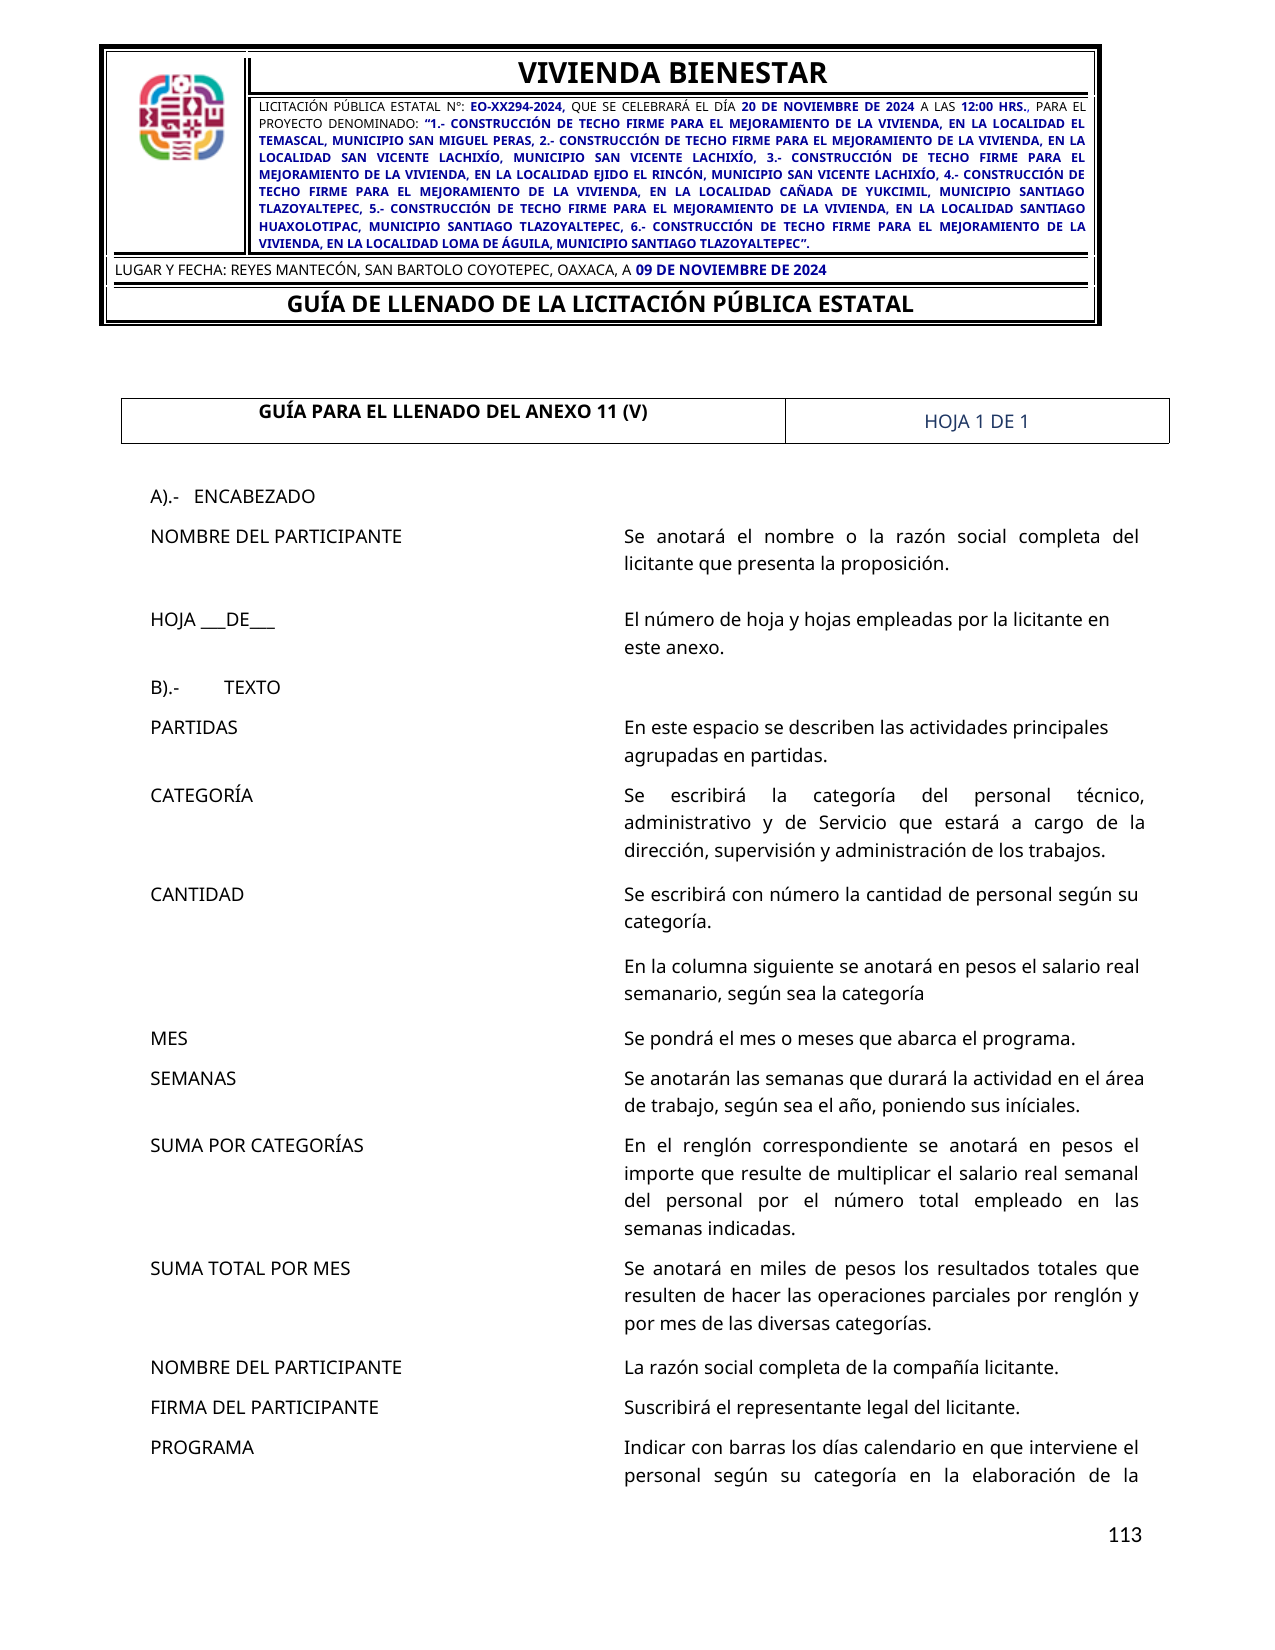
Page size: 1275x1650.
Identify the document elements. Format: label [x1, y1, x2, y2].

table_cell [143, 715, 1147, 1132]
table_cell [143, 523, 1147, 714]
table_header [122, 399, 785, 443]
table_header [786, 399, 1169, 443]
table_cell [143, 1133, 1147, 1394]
picture [128, 66, 235, 166]
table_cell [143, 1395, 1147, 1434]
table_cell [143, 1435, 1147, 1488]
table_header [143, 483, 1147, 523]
